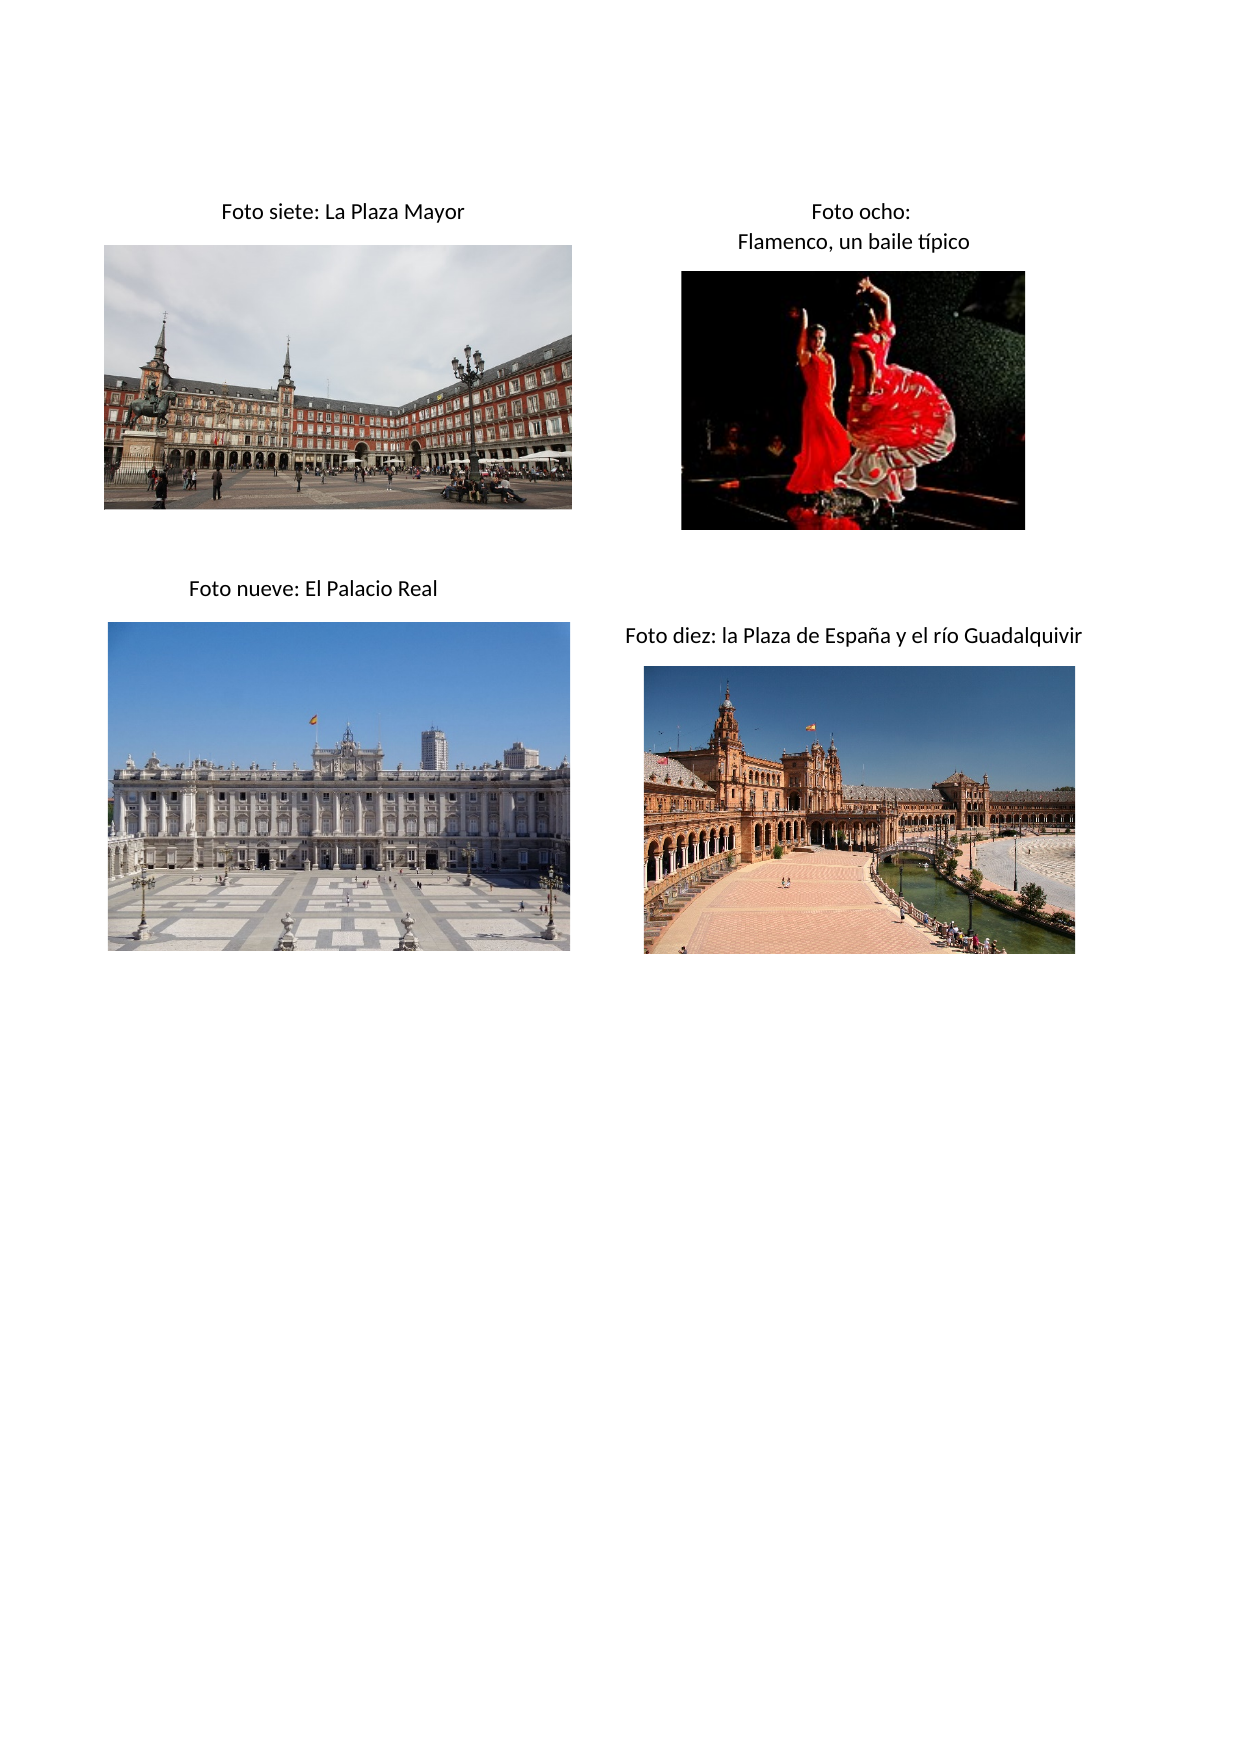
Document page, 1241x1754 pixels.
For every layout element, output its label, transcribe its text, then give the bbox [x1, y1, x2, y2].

text Foto nueve: El Palacio Real [148, 574, 1093, 602]
picture [104, 245, 572, 509]
picture [681, 271, 1025, 530]
picture [107, 622, 571, 951]
text Foto diez: la Plaza de España y el río Guadalquivir [148, 621, 1093, 649]
picture [643, 666, 1076, 954]
text Foto siete: La Plaza Mayor Foto ocho: Flamenco, un baile típico [148, 197, 1093, 255]
